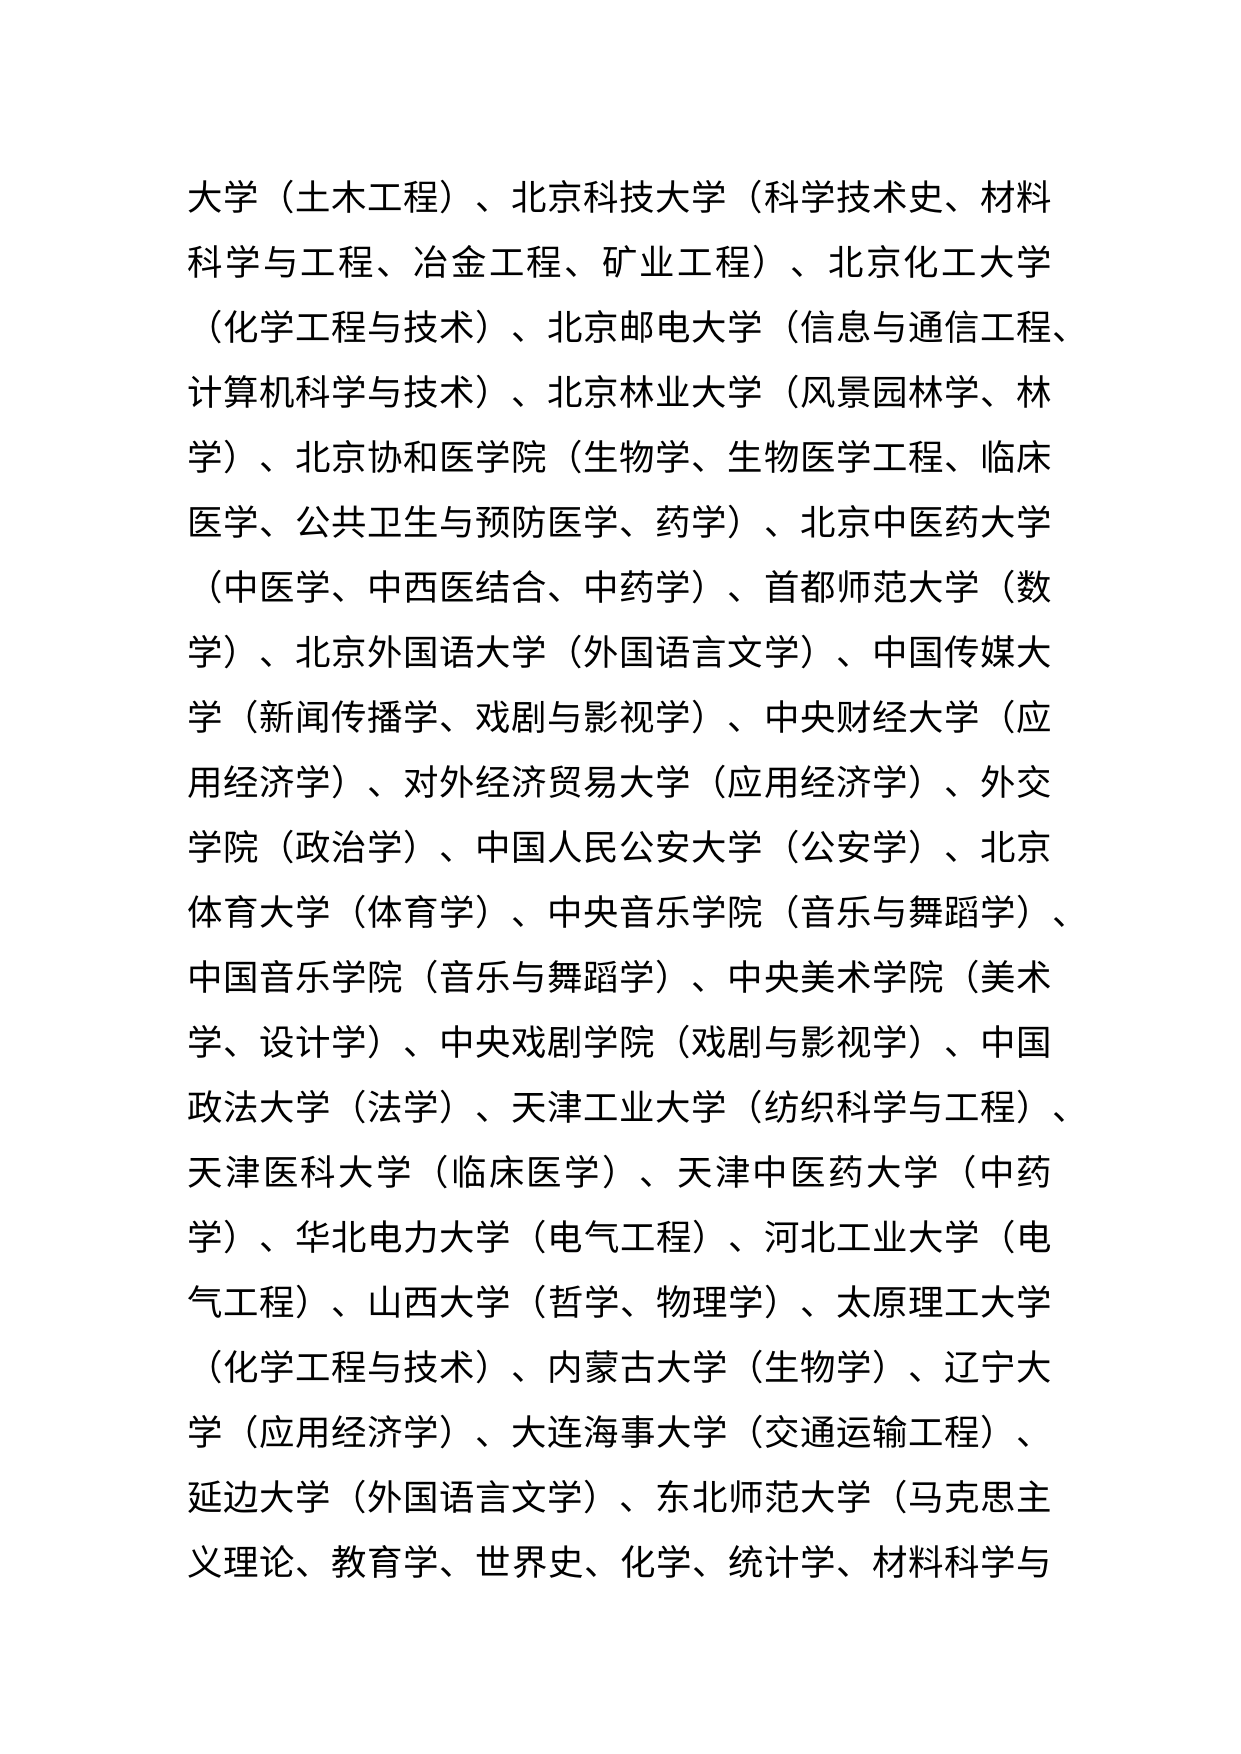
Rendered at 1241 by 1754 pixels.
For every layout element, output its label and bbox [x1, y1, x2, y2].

text [187, 162, 1053, 1592]
